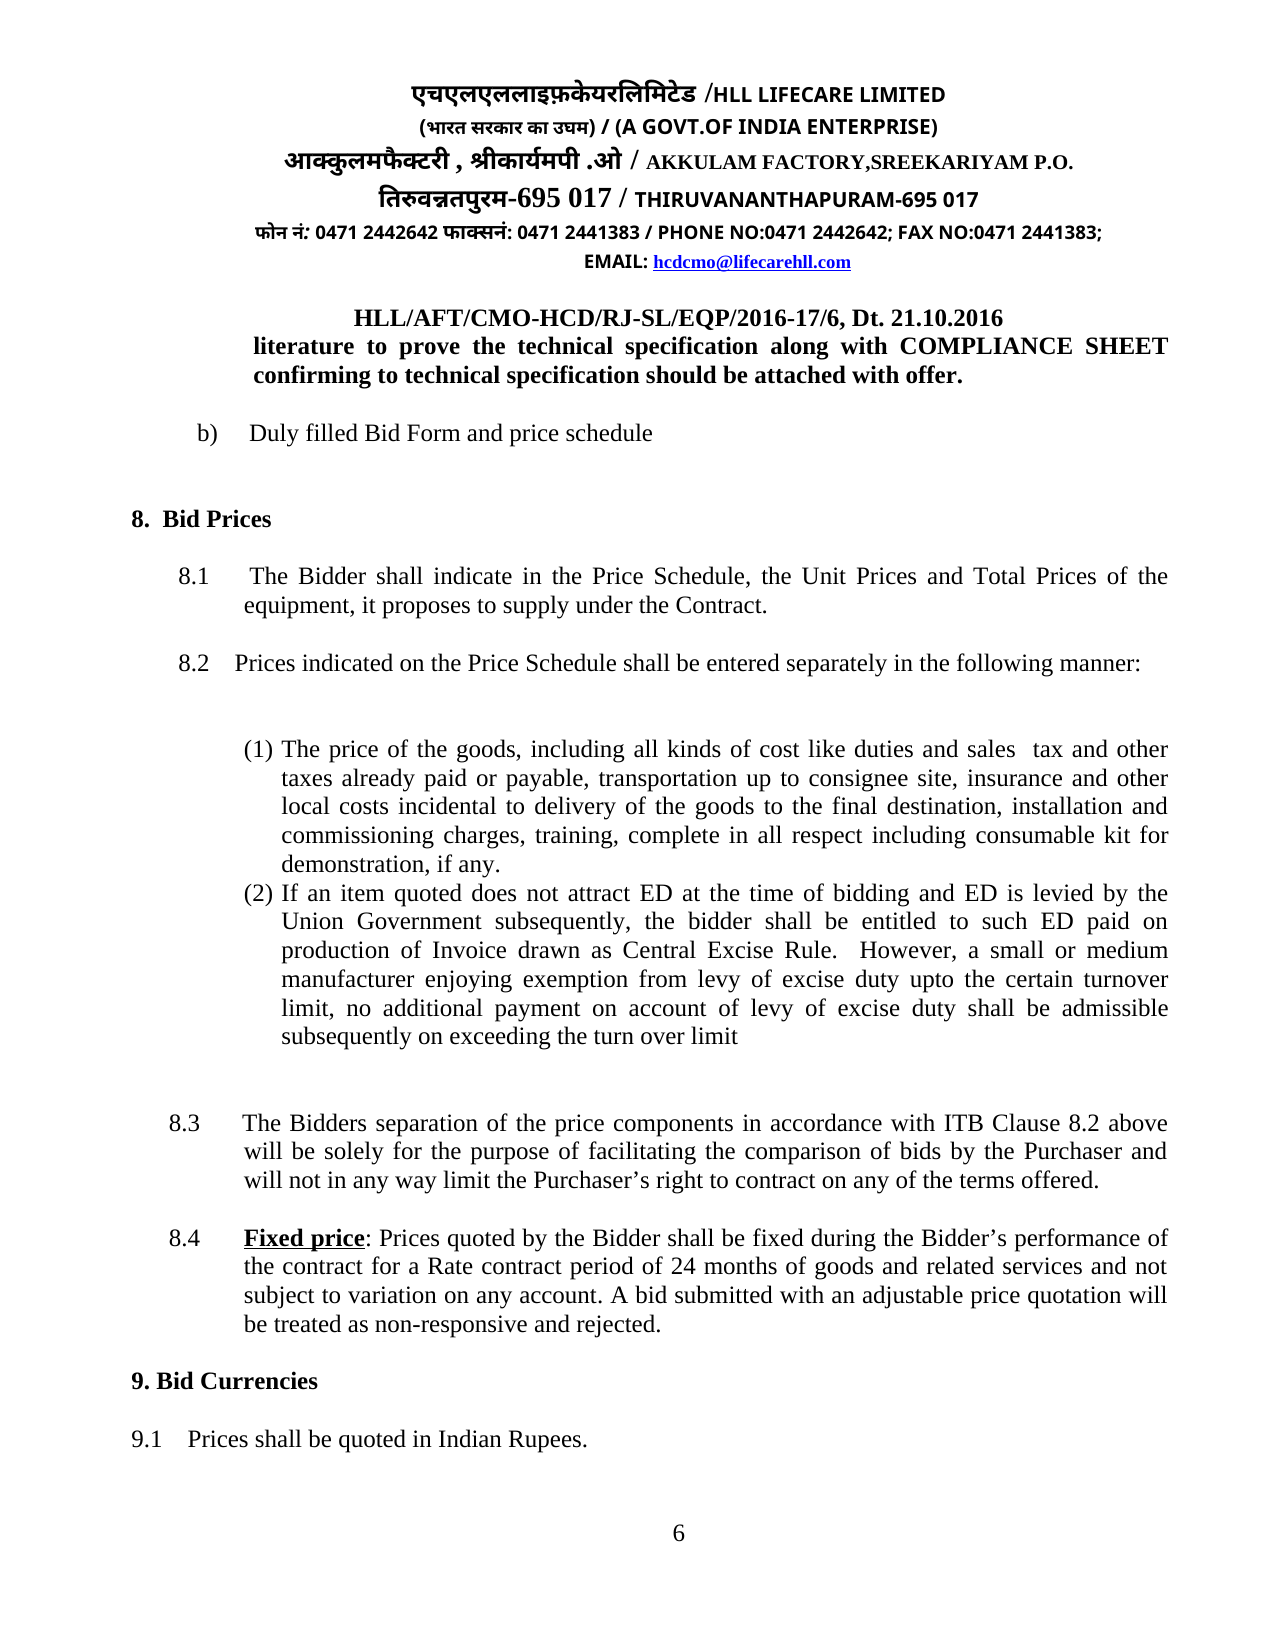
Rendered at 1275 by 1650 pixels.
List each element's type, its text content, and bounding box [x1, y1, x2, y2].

text 8.2 Prices indicated on the Price Schedule shall be entered separately in the following manner: [178, 648, 1169, 676]
text 8.4 Fixed price: Prices quoted by the Bidder shall be fixed during the Bidder’s performance of the contract for a Rate contract period of 24 months of goods and related services and not subject to variation on any account. A bid submitted with an adjustable price quotation will be treated as non-responsive and rejected. [169, 1223, 1169, 1338]
text b) Duly filled Bid Form and price schedule [197, 418, 1169, 446]
text 9. Bid Currencies [131, 1366, 1226, 1395]
text 8. Bid Prices [131, 504, 1226, 533]
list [197, 331, 1169, 389]
list If an item quoted does not attract ED at the time of bidding and ED is levied by the Union Government subsequently, the bidder shall be entitled to such ED paid on production of Invoice drawn as Central Excise Rule. However, a small or medium manufacturer enjoying exemption from levy of excise duty upto the certain turnover limit, no additional payment on account of levy of excise duty shall be admissible subsequently on exceeding the turn over limit [244, 878, 1169, 1050]
text 8.3 The Bidders separation of the price components in accordance with ITB Clause 8.2 above will be solely for the purpose of facilitating the comparison of bids by the Purchaser and will not in any way limit the Purchaser’s right to contract on any of the terms offered. [169, 1108, 1169, 1194]
text 8.1 The Bidder shall indicate in the Price Schedule, the Unit Prices and Total Prices of the equipment, it proposes to supply under the Contract. [178, 561, 1169, 619]
text 9.1 Prices shall be quoted in Indian Rupees. [131, 1424, 1226, 1453]
list The price of the goods, including all kinds of cost like duties and sales tax and other taxes already paid or payable, transportation up to consignee site, insurance and other local costs incidental to delivery of the goods to the final destination, installation and commissioning charges, training, complete in all respect including consumable kit for demonstration, if any. [244, 734, 1169, 878]
